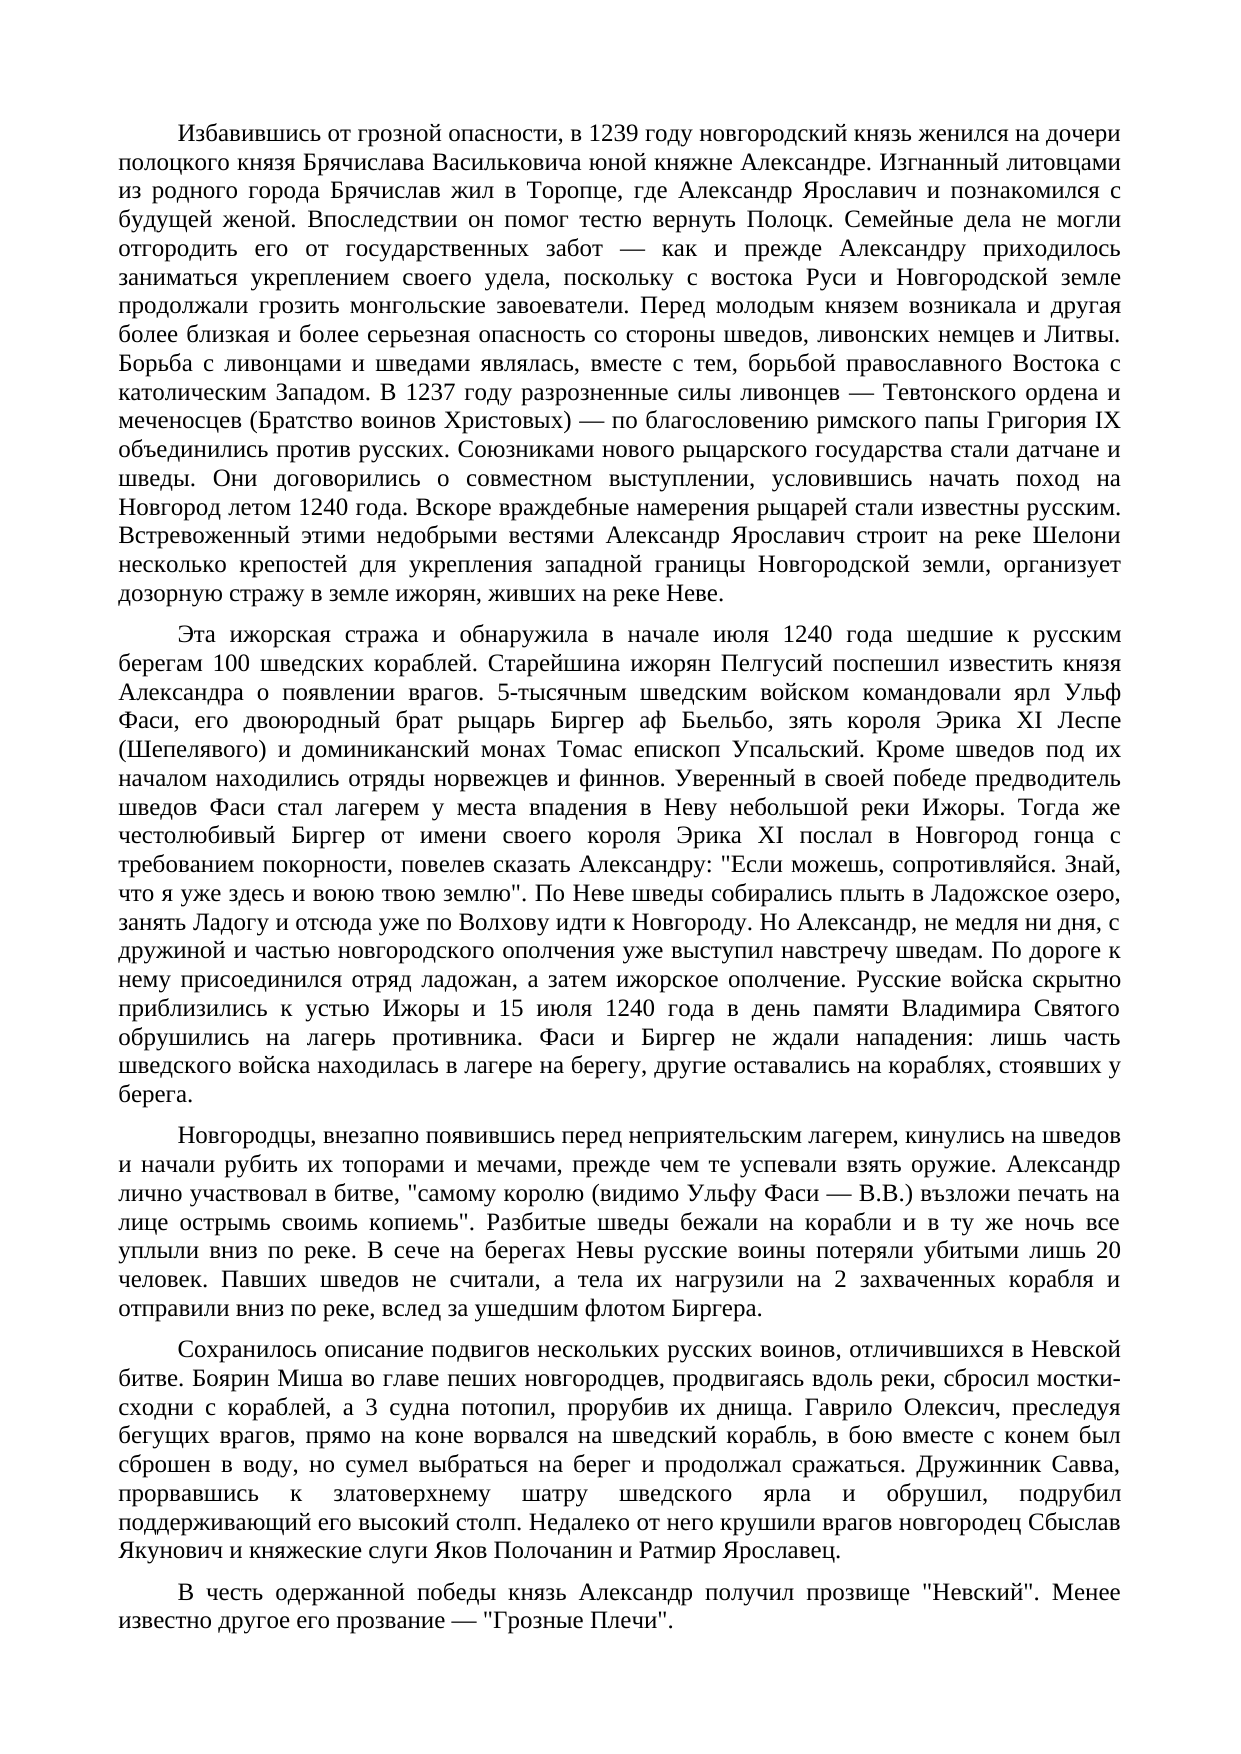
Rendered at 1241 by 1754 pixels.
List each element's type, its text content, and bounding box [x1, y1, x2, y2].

text Эта ижорская стража и обнаружила в начале июля 1240 года шедшие к русским берегам 100 шведских кораблей. Старейшина ижорян Пелгусий поспешил известить князя Александра о появлении врагов. 5-тысячным шведским войском командовали ярл Ульф Фаси, его двоюродный брат рыцарь Биргер аф Бьельбо, зять короля Эрика XI Леспе (Шепелявого) и доминиканский монах Томас епископ Упсальский. Кроме шведов под их началом находились отряды норвежцев и финнов. Уверенный в своей победе предводитель шведов Фаси стал лагерем у места впадения в Неву небольшой реки Ижоры. Тогда же честолюбивый Биргер от имени своего короля Эрика XI послал в Новгород гонца с требованием покорности, повелев сказать Александру: "Если можешь, сопротивляйся. Знай, что я уже здесь и воюю твою землю". По Неве шведы собирались плыть в Ладожское озеро, занять Ладогу и отсюда уже по Волхову идти к Новгороду. Но Александр, не медля ни дня, с дружиной и частью новгородского ополчения уже выступил навстречу шведам. По дороге к нему присоединился отряд ладожан, а затем ижорское ополчение. Русские войска скрытно приблизились к устью Ижоры и 15 июля 1240 года в день памяти Владимира Святого обрушились на лагерь противника. Фаси и Биргер не ждали нападения: лишь часть шведского войска находилась в лагере на берегу, другие оставались на кораблях, стоявших у берега. [118, 619, 1122, 1108]
text Сохранилось описание подвигов нескольких русских воинов, отличившихся в Невской битве. Боярин Миша во главе пеших новгородцев, продвигаясь вдоль реки, сбросил мостки-сходни с кораблей, а 3 судна потопил, прорубив их днища. Гаврило Олексич, преследуя бегущих врагов, прямо на коне ворвался на шведский корабль, в бою вместе с конем был сброшен в воду, но сумел выбраться на берег и продолжал сражаться. Дружинник Савва, прорвавшись к златоверхнему шатру шведского ярла и обрушил, подрубил поддерживающий его высокий столп. Недалеко от него крушили врагов новгородец Сбыслав Якунович и княжеские слуги Яков Полочанин и Ратмир Ярославец. [118, 1334, 1122, 1564]
text Новгородцы, внезапно появившись перед неприятельским лагерем, кинулись на шведов и начали рубить их топорами и мечами, прежде чем те успевали взять оружие. Александр лично участвовал в битве, "самому королю (видимо Ульфу Фаси — В.В.) възложи печать на лице острымь своимь копиемь". Разбитые шведы бежали на корабли и в ту же ночь все уплыли вниз по реке. В сече на берегах Невы русские воины потеряли убитыми лишь 20 человек. Павших шведов не считали, а тела их нагрузили на 2 захваченных корабля и отправили вниз по реке, вслед за ушедшим флотом Биргера. [118, 1121, 1122, 1322]
text Избавившись от грозной опасности, в 1239 году новгородский князь женился на дочери полоцкого князя Брячислава Васильковича юной княжне Александре. Изгнанный литовцами из родного города Брячислав жил в Торопце, где Александр Ярославич и познакомился с будущей женой. Впоследствии он помог тестю вернуть Полоцк. Семейные дела не могли отгородить его от государственных забот — как и прежде Александру приходилось заниматься укреплением своего удела, поскольку с востока Руси и Новгородской земле продолжали грозить монгольские завоеватели. Перед молодым князем возникала и другая более близкая и более серьезная опасность со стороны шведов, ливонских немцев и Литвы. Борьба с ливонцами и шведами являлась, вместе с тем, борьбой православного Востока с католическим Западом. В 1237 году разрозненные силы ливонцев — Тевтонского ордена и меченосцев (Братство воинов Христовых) — по благословению римского папы Григория IX объединились против русских. Союзниками нового рыцарского государства стали датчане и шведы. Они договорились о совместном выступлении, условившись начать поход на Новгород летом 1240 года. Вскоре враждебные намерения рыцарей стали известны русским. Встревоженный этими недобрыми вестями Александр Ярославич строит на реке Шелони несколько крепостей для укрепления западной границы Новгородской земли, организует дозорную стражу в земле ижорян, живших на реке Неве. [118, 118, 1122, 607]
text В честь одержанной победы князь Александр получил прозвище "Невский". Менее известно другое его прозвание — "Грозные Плечи". [118, 1577, 1122, 1634]
